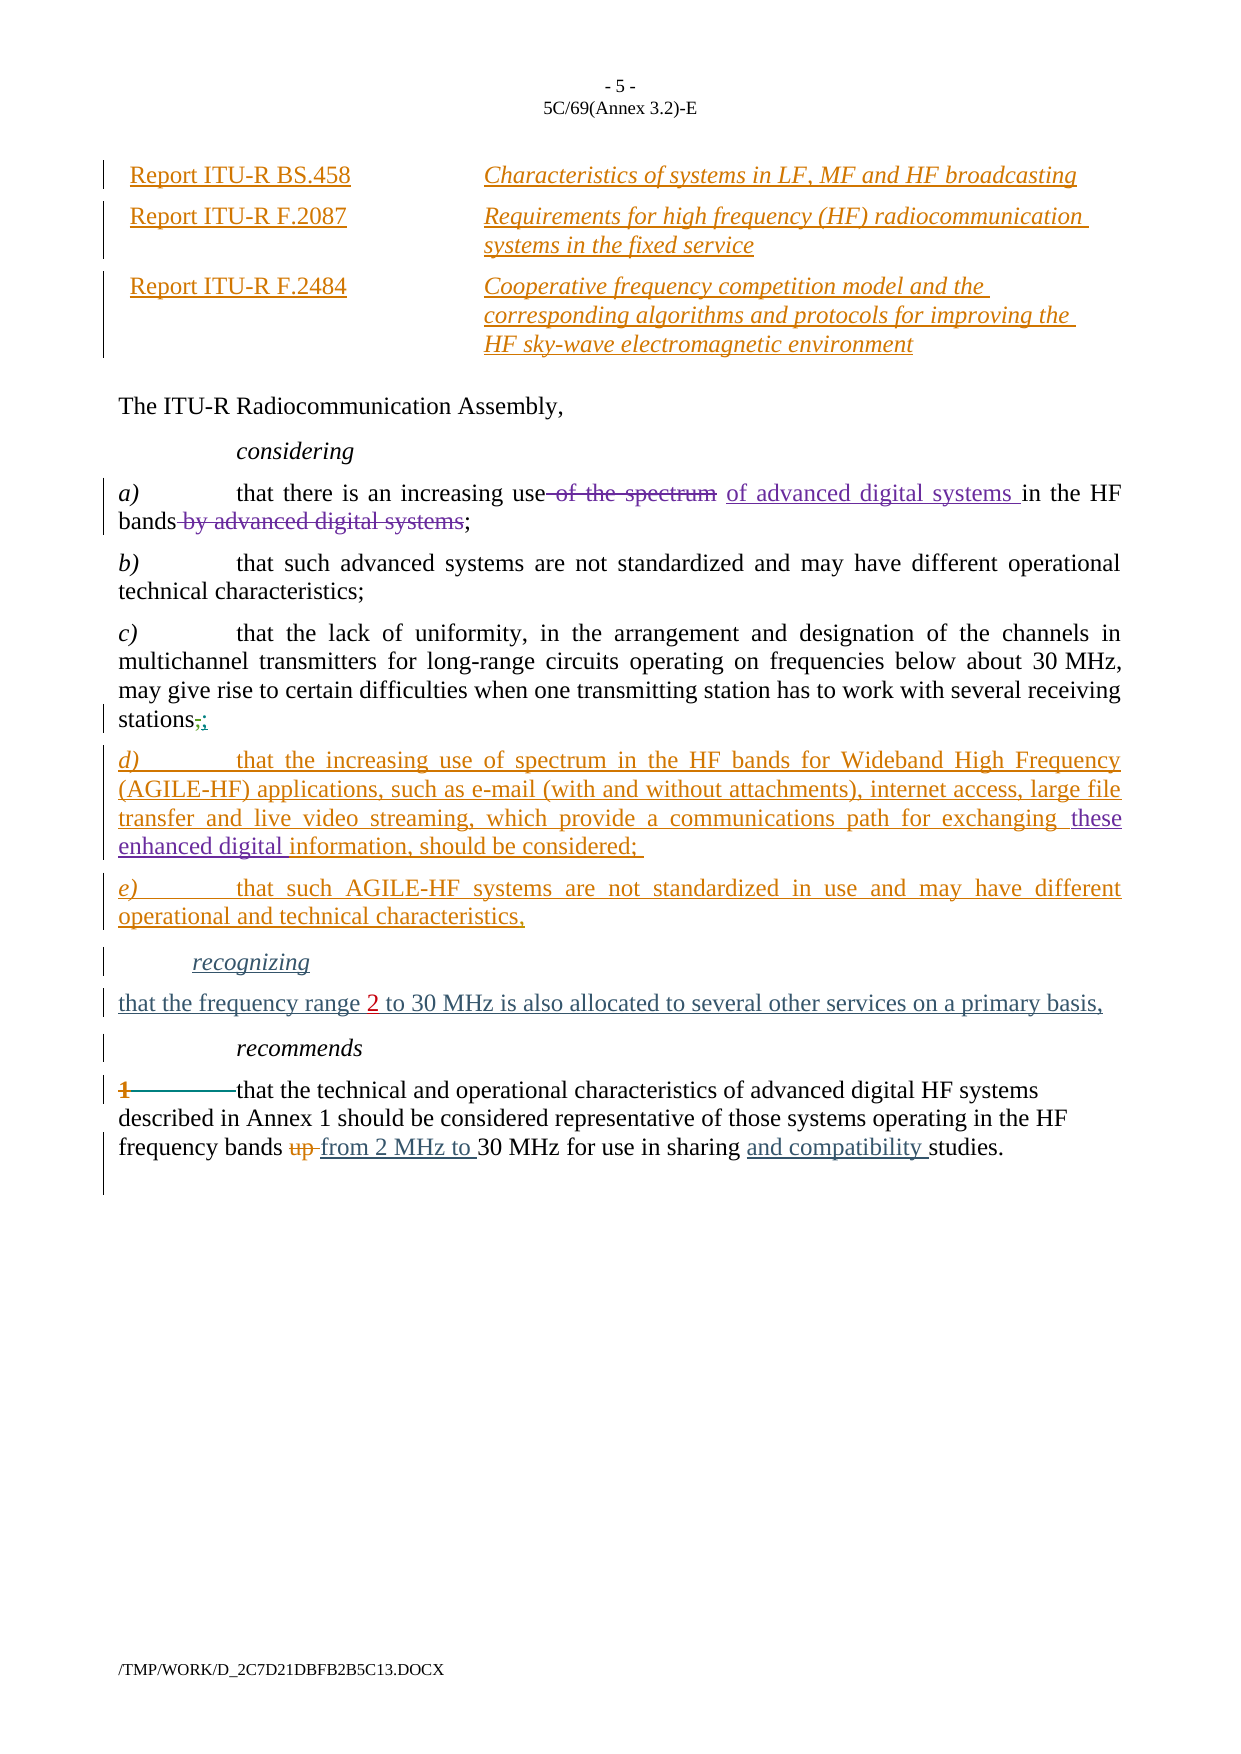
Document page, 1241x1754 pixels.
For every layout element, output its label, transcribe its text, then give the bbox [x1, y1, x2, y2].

text considering [236, 436, 1122, 465]
table_cell [118, 189, 472, 259]
text recommends [236, 1033, 1122, 1062]
text c) that the lack of uniformity, in the arrangement and designation of the channels in multichannel transmitters for long-range circuits operating on frequencies below about 30 MHz, may give rise to certain difficulties when one transmitting station has to work with several receiving stations [118, 618, 1122, 733]
table_cell [472, 148, 1122, 189]
text a) that there is an increasing use in the HF bands; [118, 478, 1122, 535]
text b) that such advanced systems are not standardized and may have different operational technical characteristics; [118, 548, 1122, 605]
table_cell [118, 148, 472, 189]
table_cell [472, 189, 1122, 259]
table_cell [118, 259, 472, 358]
table_cell [472, 259, 1122, 358]
text The ITU-R Radiocommunication Assembly, [118, 391, 1122, 420]
text that the technical and operational characteristics of advanced digital HF systems described in Annex 1 should be considered representative of those systems operating in the HF frequency bands 30 MHz for use in sharing studies. [118, 1075, 1122, 1161]
